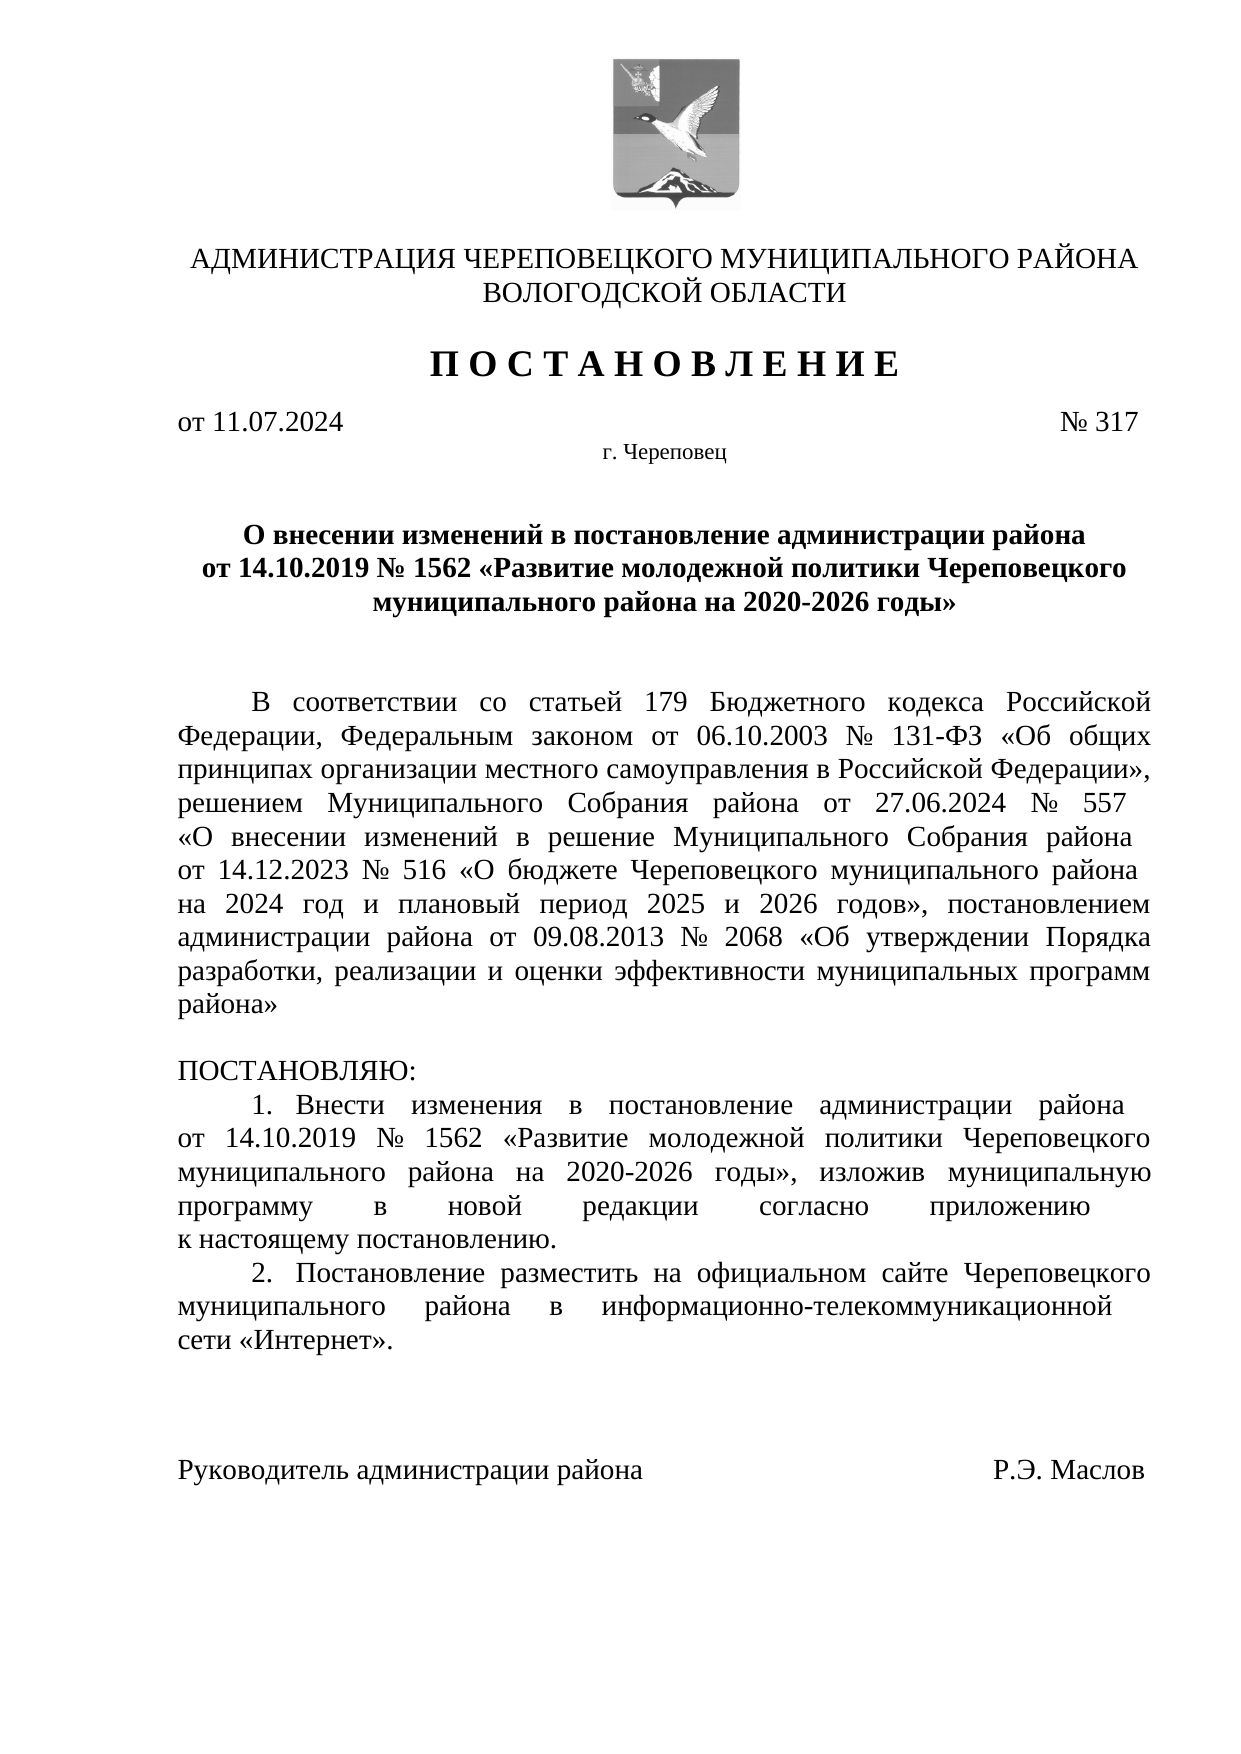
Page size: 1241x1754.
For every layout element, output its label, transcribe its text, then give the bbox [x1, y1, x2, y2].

text АДМИНИСТРАЦИЯ ЧЕРЕПОВЕЦКОГО МУНИЦИПАЛЬНОГО РАЙОНА ВОЛОГОДСКОЙ ОБЛАСТИ [177, 241, 1152, 308]
subtitle П О С Т А Н О В Л Е Н И Е [177, 342, 1152, 385]
text от 11.07.2024 № 317 [177, 404, 1152, 438]
text ПОСТАНОВЛЯЮ: [177, 1053, 1152, 1087]
text О внесении изменений в постановление администрации района [177, 517, 1152, 550]
text Руководитель администрации района Р.Э. Маслов [177, 1452, 1152, 1486]
list Внести изменения в постановление администрации района от 14.10.2019 № 1562 «Развитие молодежной политики Череповецкого муниципального района на 2020-2026 годы», изложив муниципальную программу в новой редакции согласно приложению к настоящему постановлению. [177, 1087, 1152, 1255]
text от 14.10.2019 № 1562 «Развитие молодежной политики Череповецкого муниципального района на 2020-2026 годы» [177, 550, 1152, 617]
text г. Череповец [177, 438, 1152, 464]
list Постановление разместить на официальном сайте Череповецкого муниципального района в информационно-телекоммуникационной сети «Интернет». [177, 1255, 1152, 1355]
text В соответствии со статьей 179 Бюджетного кодекса Российской Федерации, Федеральным законом от 06.10.2003 № 131-ФЗ «Об общих принципах организации местного самоуправления в Российской Федерации», решением Муниципального Собрания района от 27.06.2024 № 557 «О внесении изменений в решение Муниципального Собрания района от 14.12.2023 № 516 «О бюджете Череповецкого муниципального района на 2024 год и плановый период 2025 и 2026 годов», постановлением администрации района от 09.08.2013 № 2068 «Об утверждении Порядка разработки, реализации и оценки эффективности муниципальных программ района» [177, 684, 1152, 1020]
